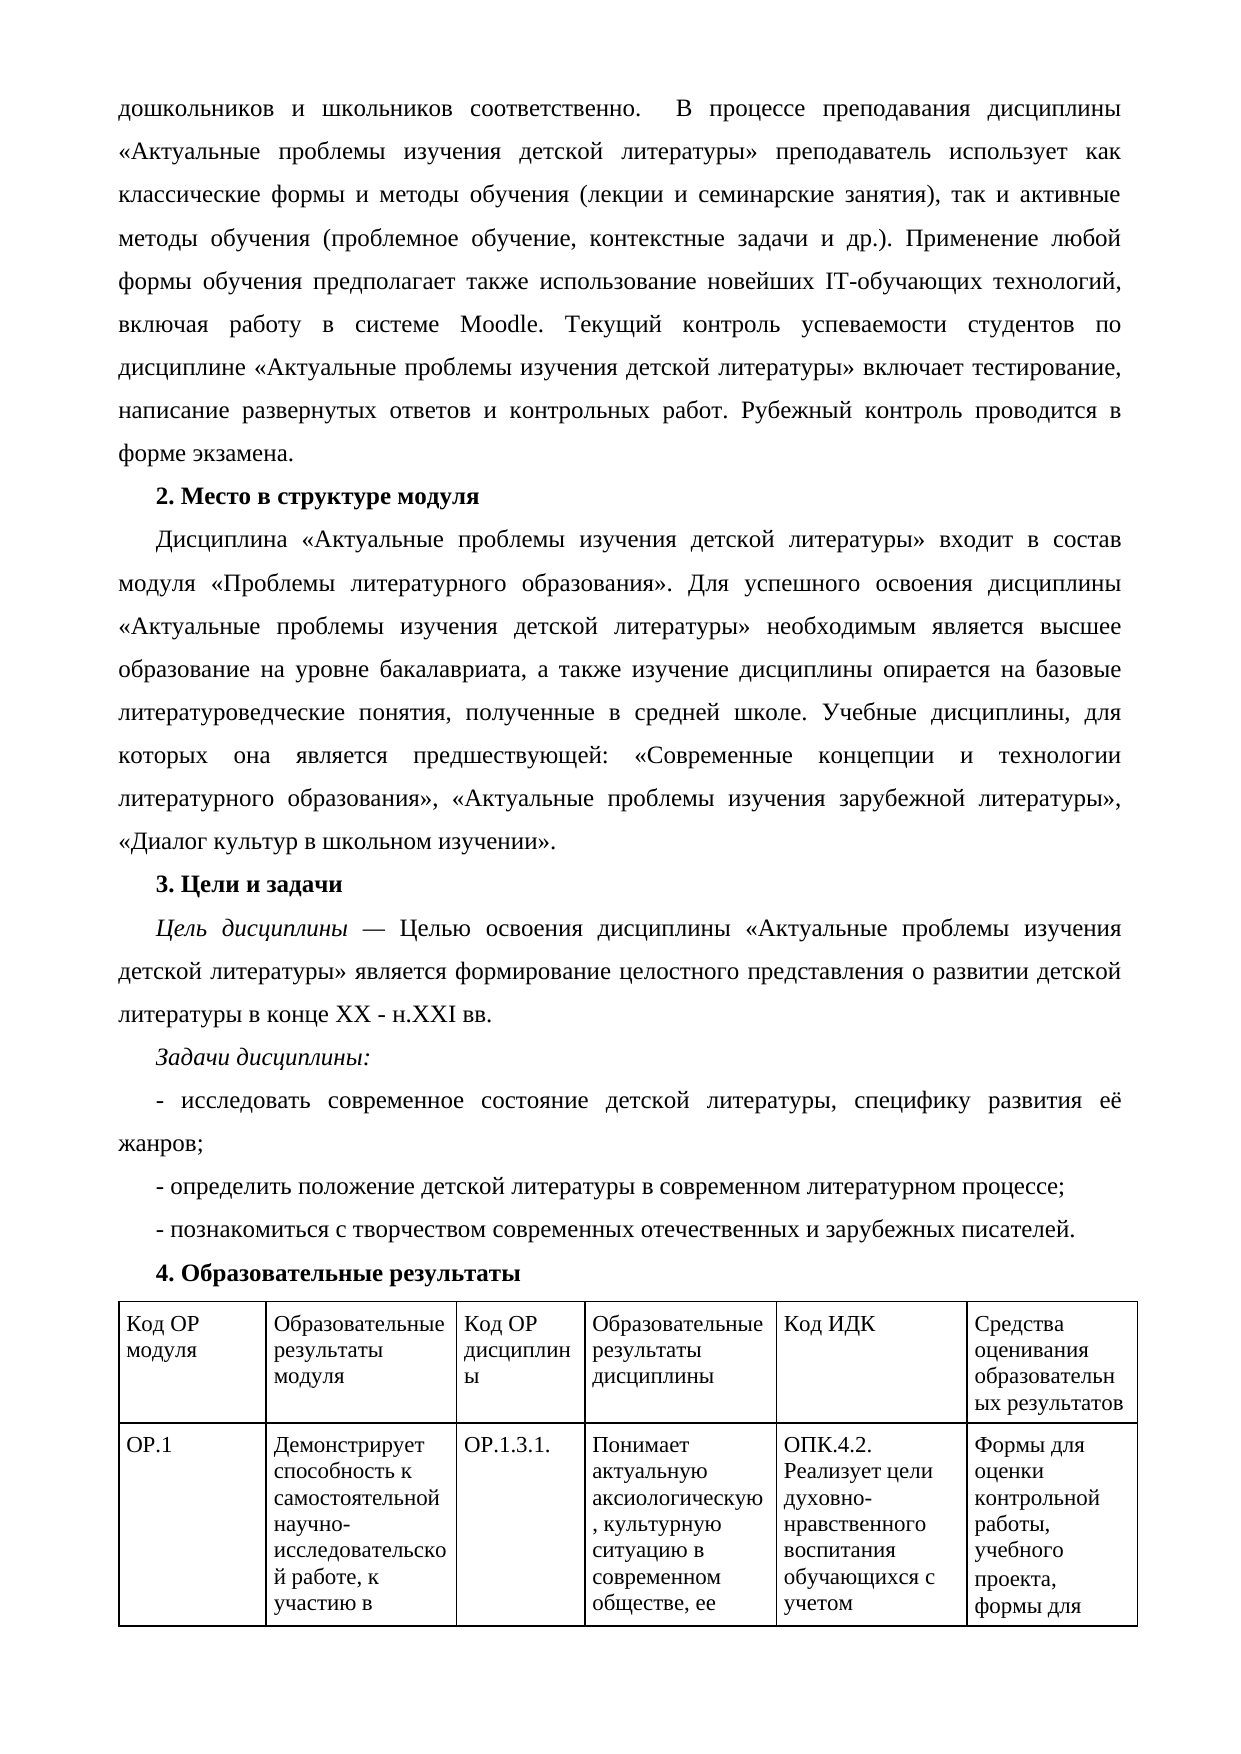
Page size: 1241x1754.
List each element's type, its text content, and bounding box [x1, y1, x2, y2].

text - определить положение детской литературы в современном литературном процессе; [118, 1171, 1122, 1200]
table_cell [586, 1424, 776, 1625]
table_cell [777, 1424, 966, 1625]
text - исследовать современное состояние детской литературы, специфику развития её жанров; [118, 1085, 1122, 1157]
table_cell ОР.1.3.1. [457, 1424, 584, 1625]
table_header Код ИДК [777, 1302, 966, 1422]
table_cell ОР.1 [120, 1424, 265, 1625]
table_header Код ОР дисциплины [457, 1302, 584, 1422]
subtitle 2. Место в структуре модуля [118, 481, 1122, 510]
subtitle 4. Образовательные результаты [118, 1258, 1122, 1286]
subtitle 3. Цели и задачи [118, 869, 1122, 898]
table_header Средства оценивания образовательных результатов [968, 1302, 1137, 1422]
table_header Код ОР модуля [120, 1302, 265, 1422]
table_header Образовательные результаты дисциплины [586, 1302, 776, 1422]
table_header Образовательные результаты модуля [267, 1302, 456, 1422]
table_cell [968, 1424, 1137, 1625]
text - познакомиться с творчеством современных отечественных и зарубежных писателей. [118, 1214, 1122, 1243]
text Задачи дисциплины: [118, 1042, 1122, 1071]
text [118, 93, 1122, 467]
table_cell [267, 1424, 456, 1625]
text Дисциплина «Актуальные проблемы изучения детской литературы» входит в состав модуля «Проблемы литературного образования». Для успешного освоения дисциплины «Актуальные проблемы изучения детской литературы» необходимым является высшее образование на уровне бакалавриата, а также изучение дисциплины опирается на базовые литературоведческие понятия, полученные в средней школе. Учебные дисциплины, для которых она является предшествующей: «Современные концепции и технологии литературного образования», «Актуальные проблемы изучения зарубежной литературы», «Диалог культур в школьном изучении». [118, 524, 1122, 855]
text Цель дисциплины — Целью освоения дисциплины «Актуальные проблемы изучения детской литературы» является формирование целостного представления о развитии детской литературы в конце ХХ - н.XХI вв. [118, 913, 1122, 1028]
